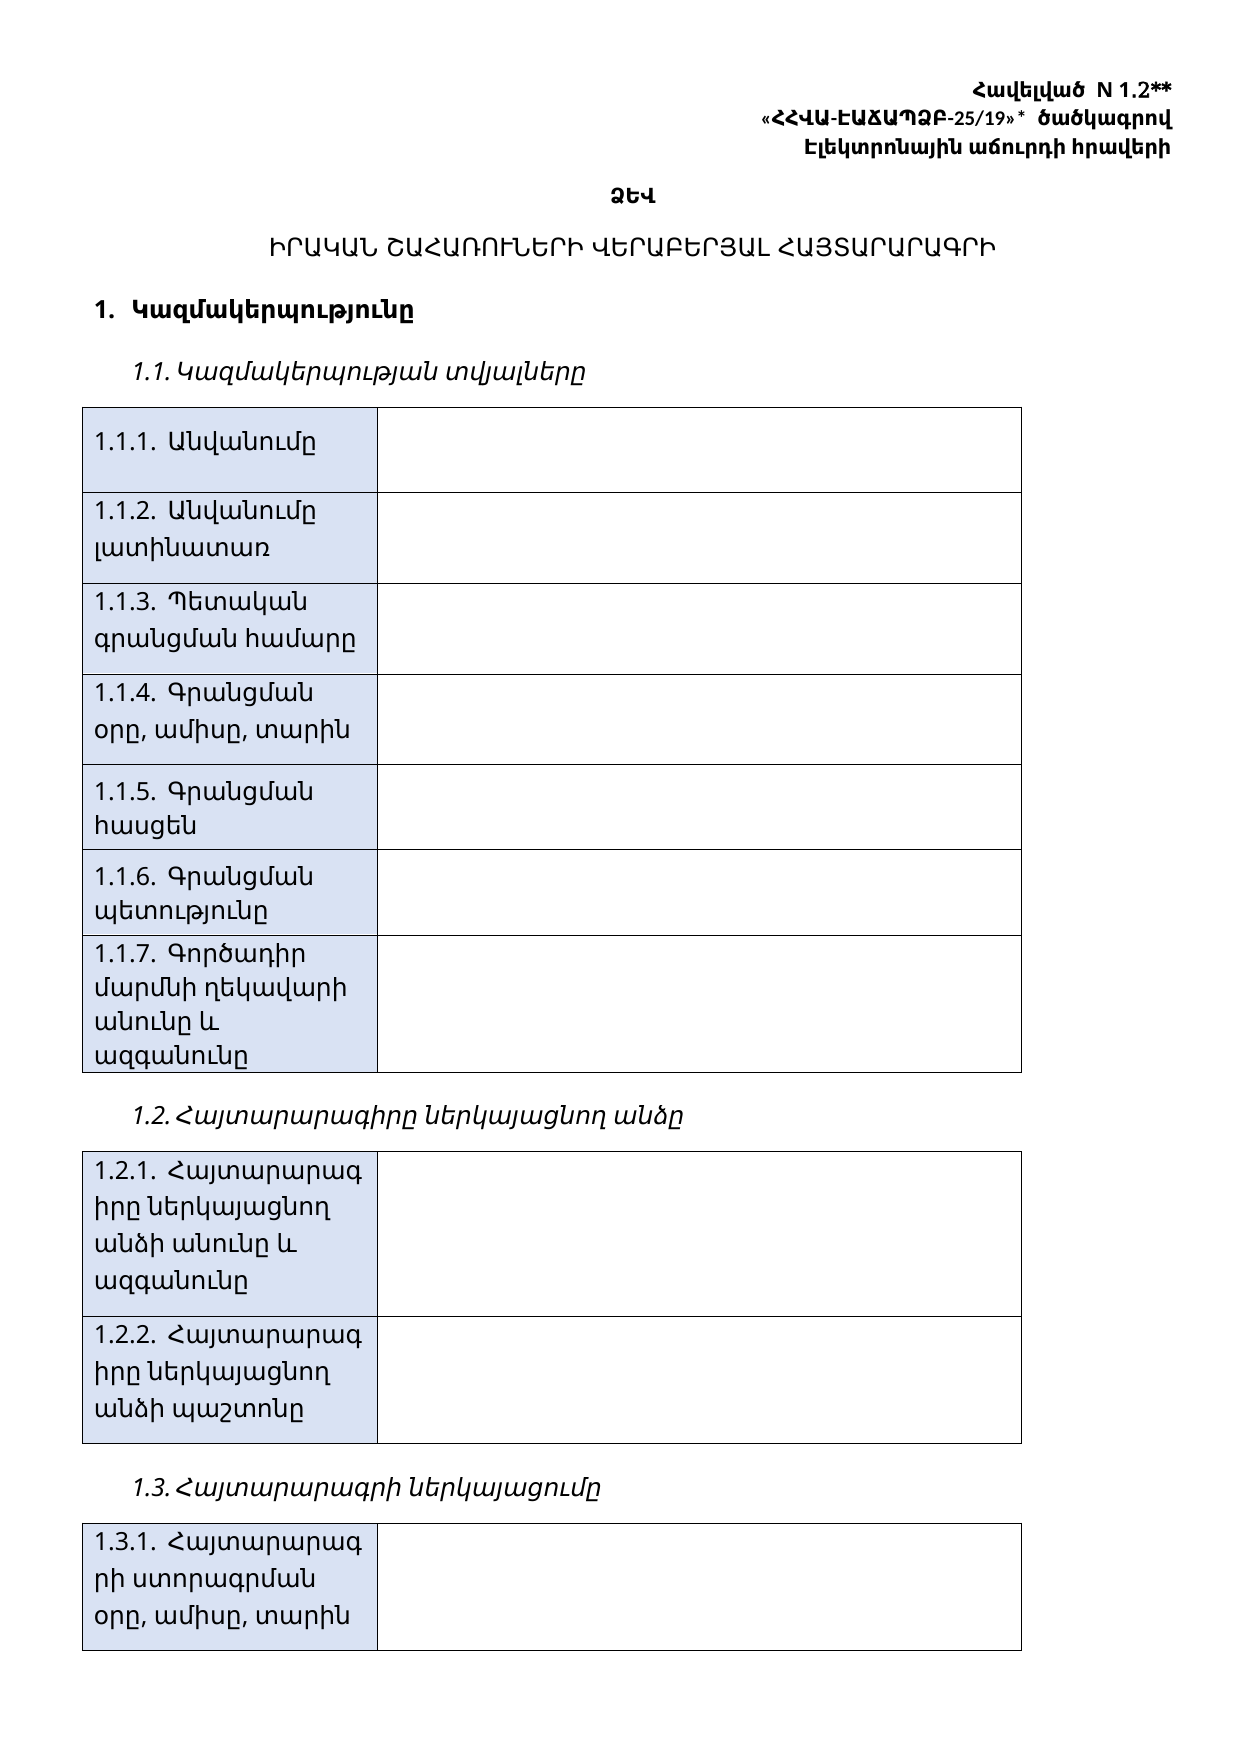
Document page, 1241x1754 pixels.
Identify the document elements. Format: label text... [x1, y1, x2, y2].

table_header [378, 1152, 1021, 1316]
table_header Անվանումը [83, 408, 377, 492]
table_header Հայտարարագրի ստորագրման օրը, ամիսը, տարին [83, 1524, 377, 1650]
list Կազմակերպությունը [94, 291, 1171, 326]
text «ՀՀՎԱ-ԷԱՃԱՊՁԲ-25/19»* ծածկագրով [94, 103, 1171, 132]
table_cell Պետական գրանցման համարը [83, 584, 377, 673]
table_cell [378, 765, 1021, 849]
table_cell Գրանցման պետությունը [83, 850, 377, 934]
table_cell Անվանումը լատինատառ [83, 493, 377, 583]
table_cell [378, 584, 1021, 673]
list Հայտարարագրի ներկայացումը [131, 1469, 1171, 1503]
text ԻՐԱԿԱՆ ՇԱՀԱՌՈՒՆԵՐԻ ՎԵՐԱԲԵՐՅԱԼ ՀԱՅՏԱՐԱՐԱԳՐԻ [94, 233, 1171, 262]
table_cell [378, 1317, 1021, 1443]
text ՁԵՎ [94, 184, 1171, 209]
table_cell Գործադիր մարմնի ղեկավարի անունը և ազգանունը [83, 936, 377, 1072]
table_cell Գրանցման հասցեն [83, 765, 377, 849]
table_cell Հայտարարագիրը ներկայացնող անձի պաշտոնը [83, 1317, 377, 1443]
table_header [378, 1524, 1021, 1650]
table_header Հայտարարագիրը ներկայացնող անձի անունը և ազգանունը [83, 1152, 377, 1316]
table_cell [378, 675, 1021, 764]
table_cell Գրանցման օրը, ամիսը, տարին [83, 675, 377, 764]
text Հավելված N 1․2** [94, 75, 1171, 103]
table_cell [378, 850, 1021, 934]
list Հայտարարագիրը ներկայացնող անձը [131, 1098, 1171, 1132]
table_cell [378, 493, 1021, 583]
text Էլեկտրոնային աճուրդի հրավերի [94, 132, 1171, 160]
table_cell [378, 936, 1021, 1072]
list Կազմակերպության տվյալները [131, 353, 1171, 387]
table_header [378, 408, 1021, 492]
